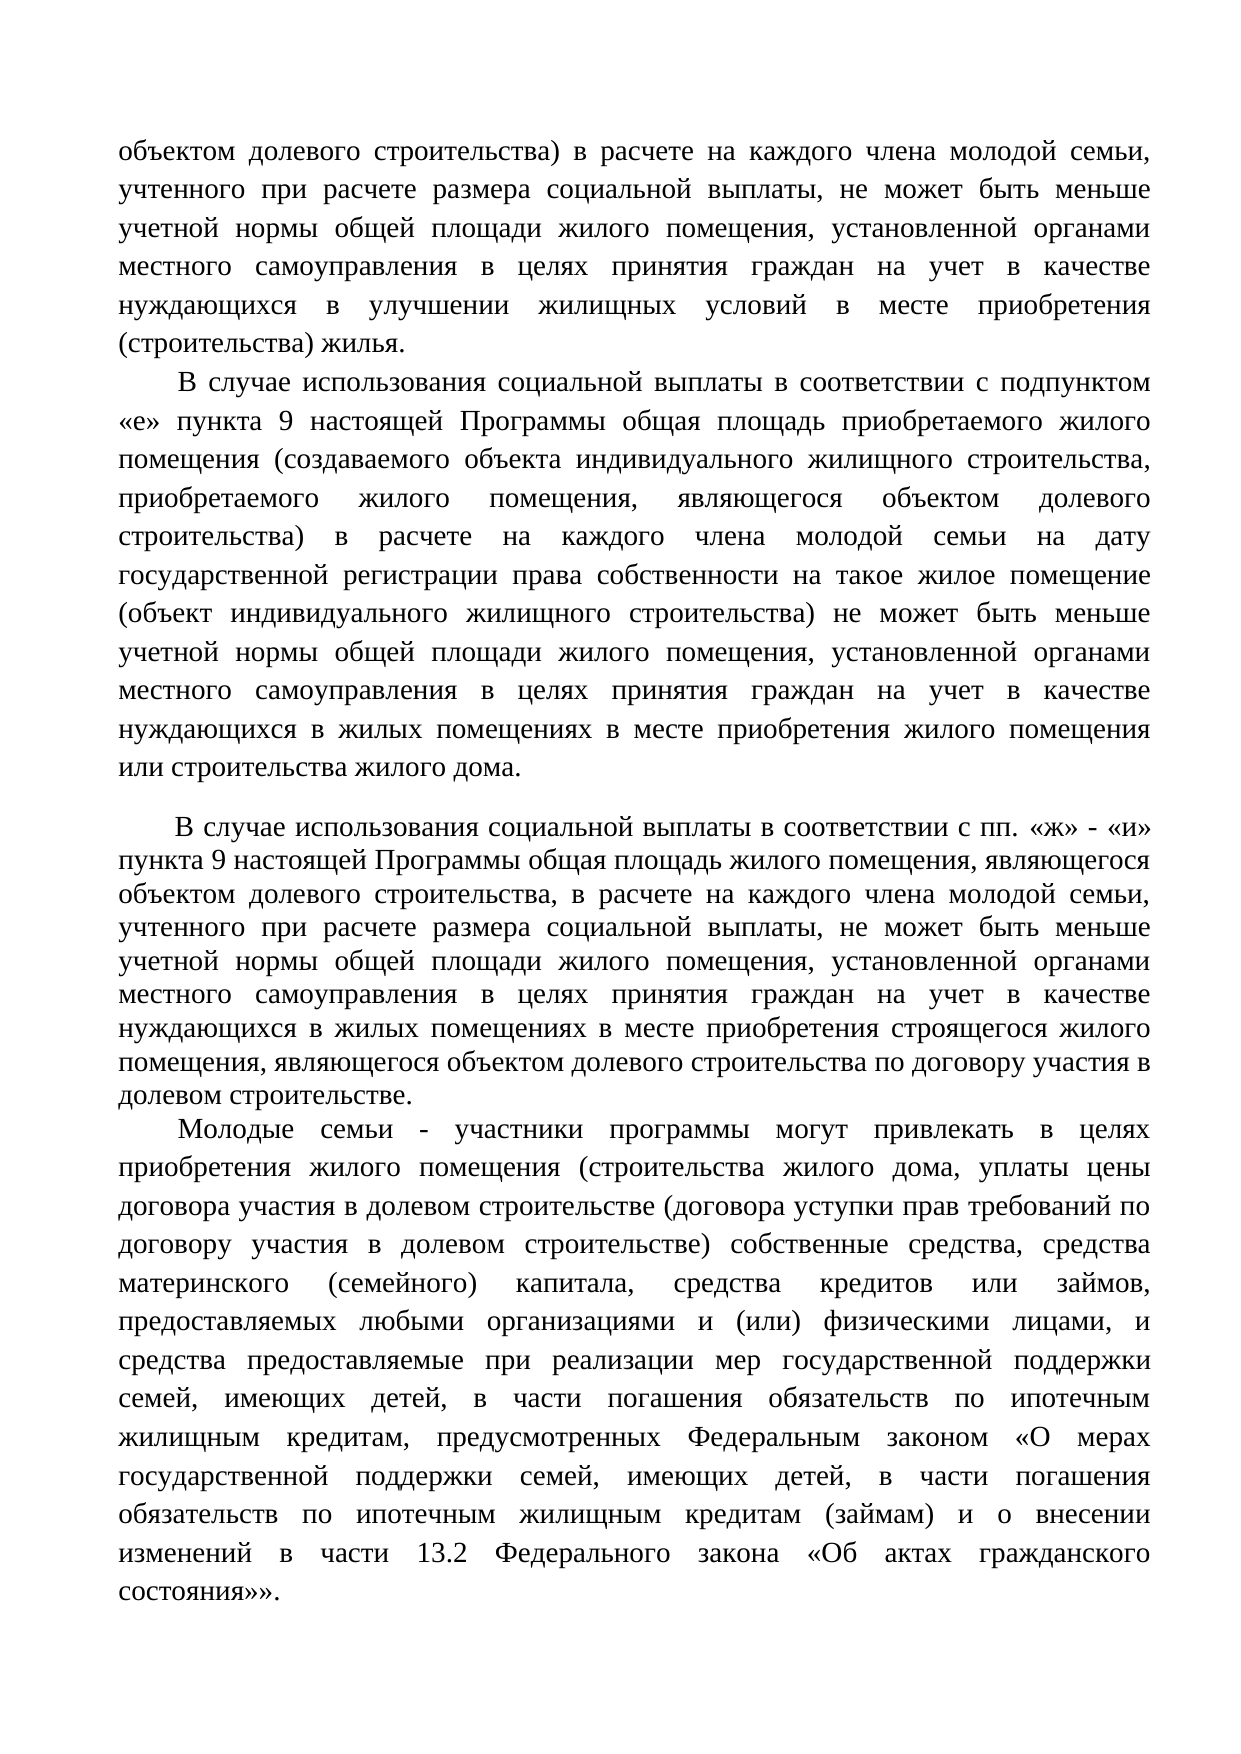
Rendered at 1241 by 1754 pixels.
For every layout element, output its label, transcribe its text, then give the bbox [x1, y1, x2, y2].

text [118, 133, 1152, 359]
text В случае использования социальной выплаты в соответствии с пп. «ж» - «и» пункта 9 настоящей Программы общая площадь жилого помещения, являющегося объектом долевого строительства, в расчете на каждого члена молодой семьи, учтенного при расчете размера социальной выплаты, не может быть меньше учетной нормы общей площади жилого помещения, установленной органами местного самоуправления в целях принятия граждан на учет в качестве нуждающихся в жилых помещениях в месте приобретения строящегося жилого помещения, являющегося объектом долевого строительства по договору участия в долевом строительстве. [118, 809, 1152, 1111]
text Молодые семьи - участники программы могут привлекать в целях приобретения жилого помещения (строительства жилого дома, уплаты цены договора участия в долевом строительстве (договора уступки прав требований по договору участия в долевом строительстве) собственные средства, средства материнского (семейного) капитала, средства кредитов или займов, предоставляемых любыми организациями и (или) физическими лицами, и средства предоставляемые при реализации мер государственной поддержки семей, имеющих детей, в части погашения обязательств по ипотечным жилищным кредитам, предусмотренных Федеральным законом «О мерах государственной поддержки семей, имеющих детей, в части погашения обязательств по ипотечным жилищным кредитам (займам) и о внесении изменений в части 13.2 Федерального закона «Об актах гражданского состояния»». [118, 1111, 1152, 1607]
text В случае использования социальной выплаты в соответствии с подпунктом «е» пункта 9 настоящей Программы общая площадь приобретаемого жилого помещения (создаваемого объекта индивидуального жилищного строительства, приобретаемого жилого помещения, являющегося объектом долевого строительства) в расчете на каждого члена молодой семьи на дату государственной регистрации права собственности на такое жилое помещение (объект индивидуального жилищного строительства) не может быть меньше учетной нормы общей площади жилого помещения, установленной органами местного самоуправления в целях принятия граждан на учет в качестве нуждающихся в жилых помещениях в месте приобретения жилого помещения или строительства жилого дома. [118, 364, 1152, 783]
